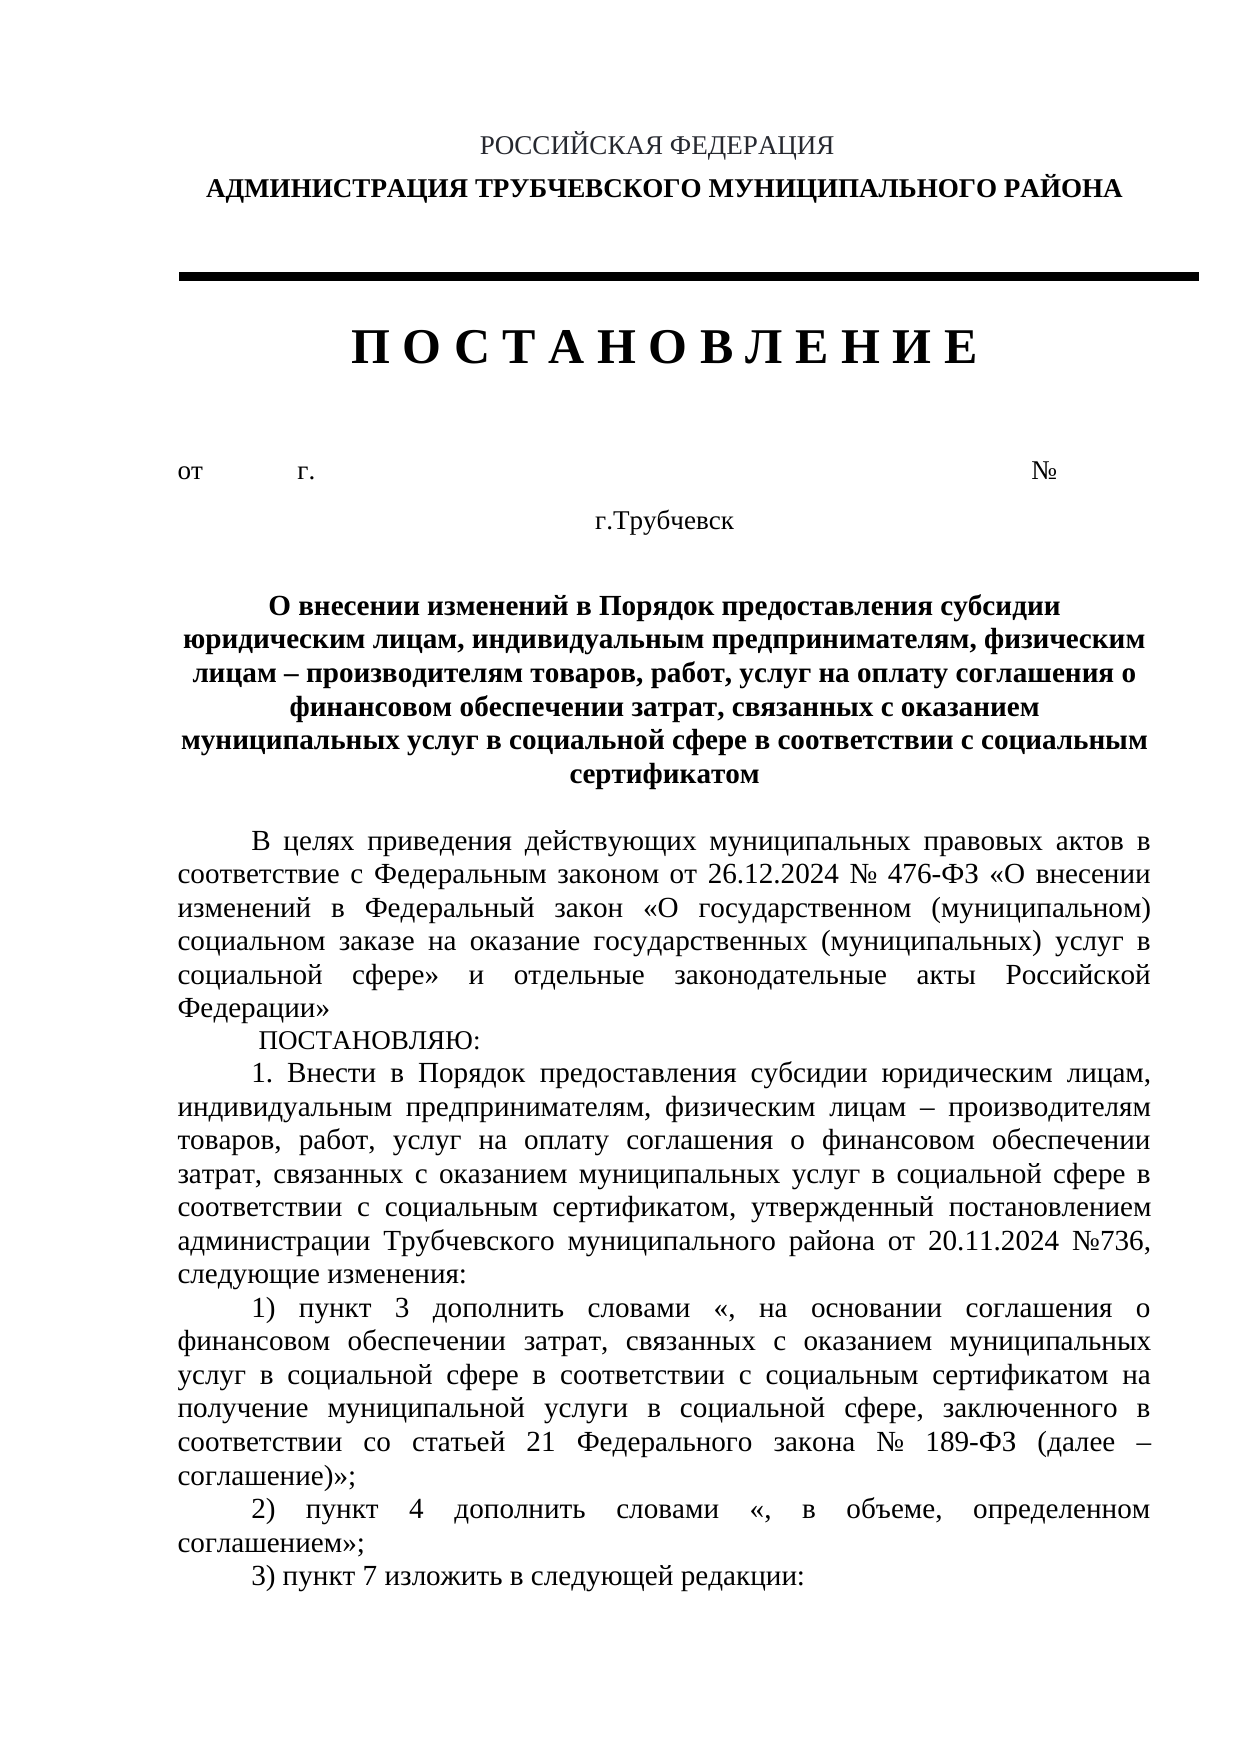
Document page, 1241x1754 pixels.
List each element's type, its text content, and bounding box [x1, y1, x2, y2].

text АДМИНИСТРАЦИЯ ТРУБЧЕВСКОГО МУНИЦИПАЛЬНОГО РАЙОНА [177, 172, 1152, 203]
text 3) пункт 7 изложить в следующей редакции: [177, 1558, 1152, 1592]
text ПОСТАНОВЛЯЮ: [177, 1024, 1152, 1055]
text г.Трубчевск [177, 504, 1152, 535]
text О внесении изменений в Порядок предоставления субсидии юридическим лицам, индивидуальным предпринимателям, физическим лицам – производителям товаров, работ, услуг на оплату соглашения о финансовом обеспечении затрат, связанных с оказанием муниципальных услуг в социальной сфере в соответствии с социальным сертификатом [177, 588, 1152, 789]
text 1. Внести в Порядок предоставления субсидии юридическим лицам, индивидуальным предпринимателям, физическим лицам – производителям товаров, работ, услуг на оплату соглашения о финансовом обеспечении затрат, связанных с оказанием муниципальных услуг в социальной сфере в соответствии с социальным сертификатом, утвержденный постановлением администрации Трубчевского муниципального района от 20.11.2024 №736, следующие изменения: [177, 1055, 1152, 1290]
text В целях приведения действующих муниципальных правовых актов в соответствие с Федеральным законом от 26.12.2024 № 476-ФЗ «О внесении изменений в Федеральный закон «О государственном (муниципальном) социальном заказе на оказание государственных (муниципальных) услуг в социальной сфере» и отдельные законодательные акты Российской Федерации» [177, 823, 1152, 1024]
text 2) пункт 4 дополнить словами «, в объеме, определенном соглашением»; [177, 1491, 1152, 1558]
text 1) пункт 3 дополнить словами «, на основании соглашения о финансовом обеспечении затрат, связанных с оказанием муниципальных услуг в социальной сфере в соответствии с социальным сертификатом на получение муниципальной услуги в социальной сфере, заключенного в соответствии со статьей 21 Федерального закона № 189-ФЗ (далее – соглашение)»; [177, 1290, 1152, 1491]
text от г. № [177, 454, 1152, 485]
subtitle РОССИЙСКАЯ ФЕДЕРАЦИЯ [177, 129, 1137, 161]
text П О С Т А Н О В Л Е Н И Е [177, 317, 1152, 375]
